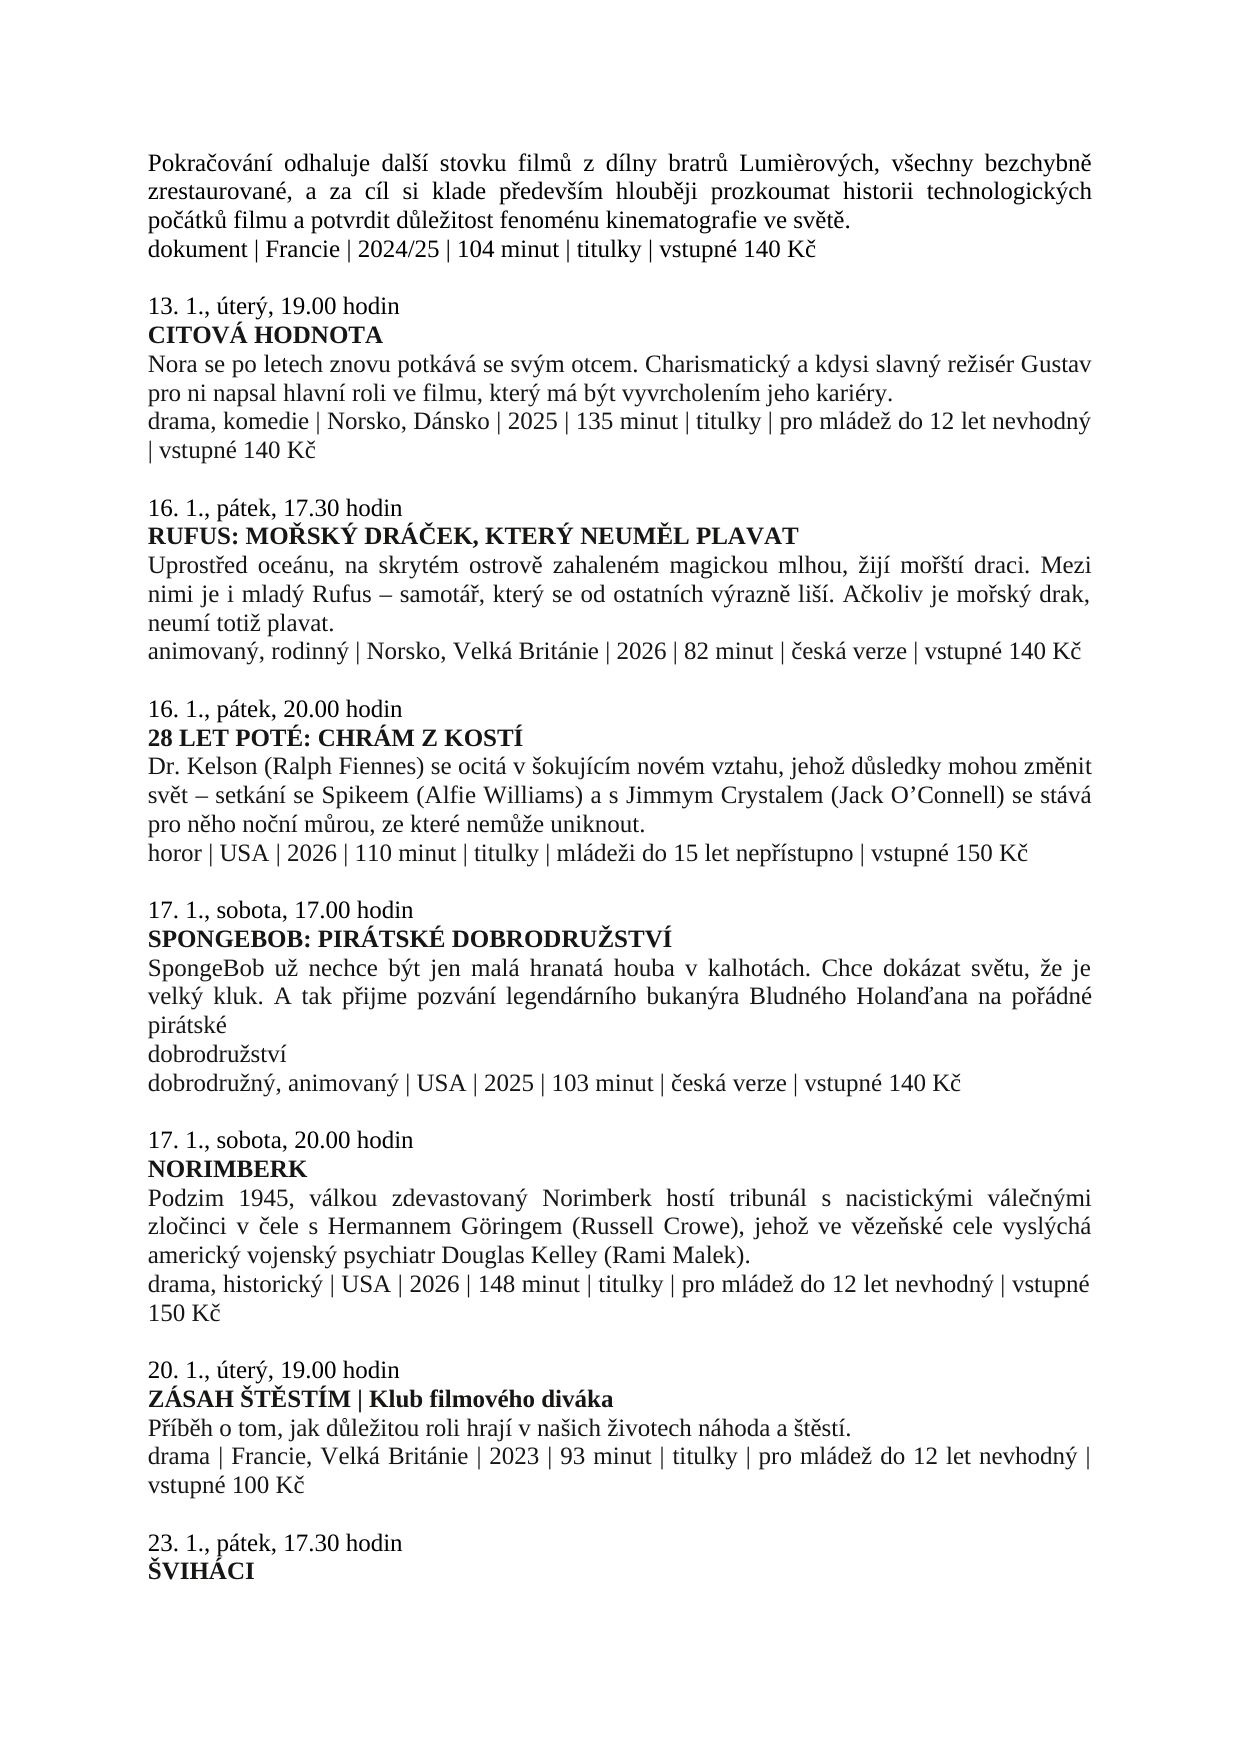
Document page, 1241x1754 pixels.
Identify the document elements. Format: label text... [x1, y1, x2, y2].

text animovaný, rodinný | Norsko, Velká Británie | 2026 | 82 minut | česká verze | vstupné 140 Kč [148, 636, 1093, 665]
text RUFUS: MOŘSKÝ DRÁČEK, KTERÝ NEUMĚL PLAVAT [148, 521, 1093, 550]
text dokument | Francie | 2024/25 | 104 minut | titulky | vstupné 140 Kč [148, 234, 1093, 263]
text 13. 1., úterý, 19.00 hodin [148, 291, 1093, 320]
text Pokračování odhaluje další stovku filmů z dílny bratrů Lumièrových, všechny bezchybně zrestaurované, a za cíl si klade především hlouběji prozkoumat historii technologických počátků filmu a potvrdit důležitost fenoménu kinematografie ve světě. [148, 148, 1093, 234]
text NORIMBERK [148, 1154, 1093, 1183]
text CITOVÁ HODNOTA [148, 320, 1093, 349]
text Dr. Kelson (Ralph Fiennes) se ocitá v šokujícím novém vztahu, jehož důsledky mohou změnit svět – setkání se Spikeem (Alfie Williams) a s Jimmym Crystalem (Jack O’Connell) se stává pro něho noční můrou, ze které nemůže uniknout. [148, 751, 1093, 838]
text Příběh o tom, jak důležitou roli hrají v našich životech náhoda a štěstí. [148, 1413, 1093, 1441]
text 17. 1., sobota, 17.00 hodin [148, 895, 1093, 924]
text SpongeBob už nechce být jen malá hranatá houba v kalhotách. Chce dokázat světu, že je velký kluk. A tak přijme pozvání legendárního bukanýra Bludného Holanďana na pořádné pirátské [148, 953, 1093, 1039]
text Podzim 1945, válkou zdevastovaný Norimberk hostí tribunál s nacistickými válečnými zločinci v čele s Hermannem Göringem (Russell Crowe), jehož ve vězeňské cele vyslýchá americký vojenský psychiatr Douglas Kelley (Rami Malek). [148, 1183, 1093, 1269]
text dobrodružný, animovaný | USA | 2025 | 103 minut | česká verze | vstupné 140 Kč [148, 1068, 1093, 1096]
text drama, historický | USA | 2026 | 148 minut | titulky | pro mládež do 12 let nevhodný | vstupné 150 Kč [148, 1269, 1093, 1326]
text drama | Francie, Velká Británie | 2023 | 93 minut | titulky | pro mládež do 12 let nevhodný | vstupné 100 Kč [148, 1441, 1093, 1499]
text SPONGEBOB: PIRÁTSKÉ DOBRODRUŽSTVÍ [148, 924, 1093, 953]
text 16. 1., pátek, 20.00 hodin [148, 694, 1093, 723]
text 23. 1., pátek, 17.30 hodin [148, 1528, 1093, 1556]
text Nora se po letech znovu potkává se svým otcem. Charismatický a kdysi slavný režisér Gustav pro ni napsal hlavní roli ve filmu, který má být vyvrcholením jeho kariéry. [148, 349, 1093, 406]
text 20. 1., úterý, 19.00 hodin [148, 1355, 1093, 1384]
text ŠVIHÁCI [148, 1556, 1093, 1585]
text Uprostřed oceánu, na skrytém ostrově zahaleném magickou mlhou, žijí mořští draci. Mezi nimi je i mladý Rufus – samotář, který se od ostatních výrazně liší. Ačkoliv je mořský drak, neumí totiž plavat. [148, 550, 1093, 636]
text horor | USA | 2026 | 110 minut | titulky | mládeži do 15 let nepřístupno | vstupné 150 Kč [148, 838, 1093, 866]
text 16. 1., pátek, 17.30 hodin [148, 493, 1093, 521]
text drama, komedie | Norsko, Dánsko | 2025 | 135 minut | titulky | pro mládež do 12 let nevhodný | vstupné 140 Kč [148, 406, 1093, 464]
text 17. 1., sobota, 20.00 hodin [148, 1125, 1093, 1154]
text 28 LET POTÉ: CHRÁM Z KOSTÍ [148, 723, 1093, 751]
text ZÁSAH ŠTĚSTÍM | Klub filmového diváka [148, 1384, 1093, 1413]
text dobrodružství [148, 1039, 1093, 1068]
